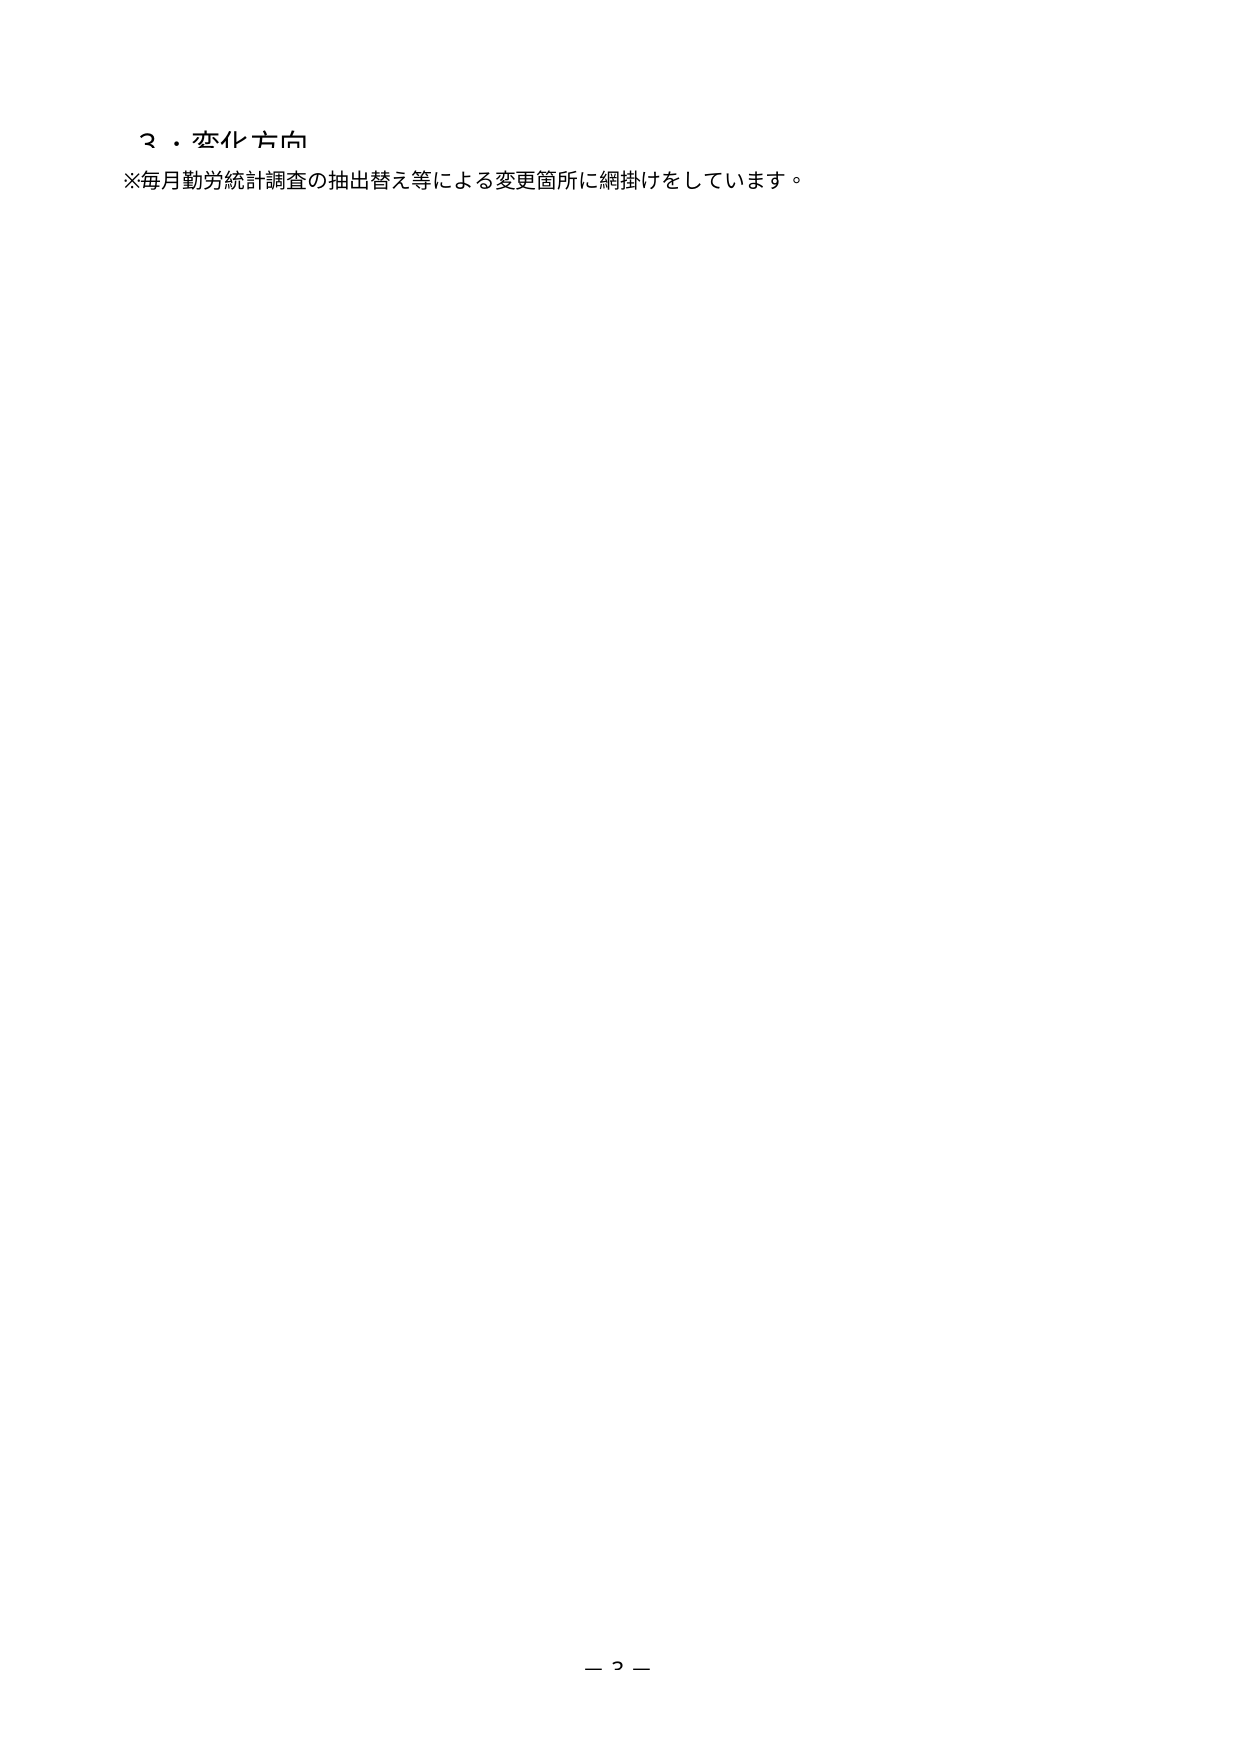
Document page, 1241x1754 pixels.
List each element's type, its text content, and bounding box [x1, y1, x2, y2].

text ※毎月勤労統計調査の抽出替え等による変更箇所に網掛けをしています。 [123, 167, 1142, 195]
